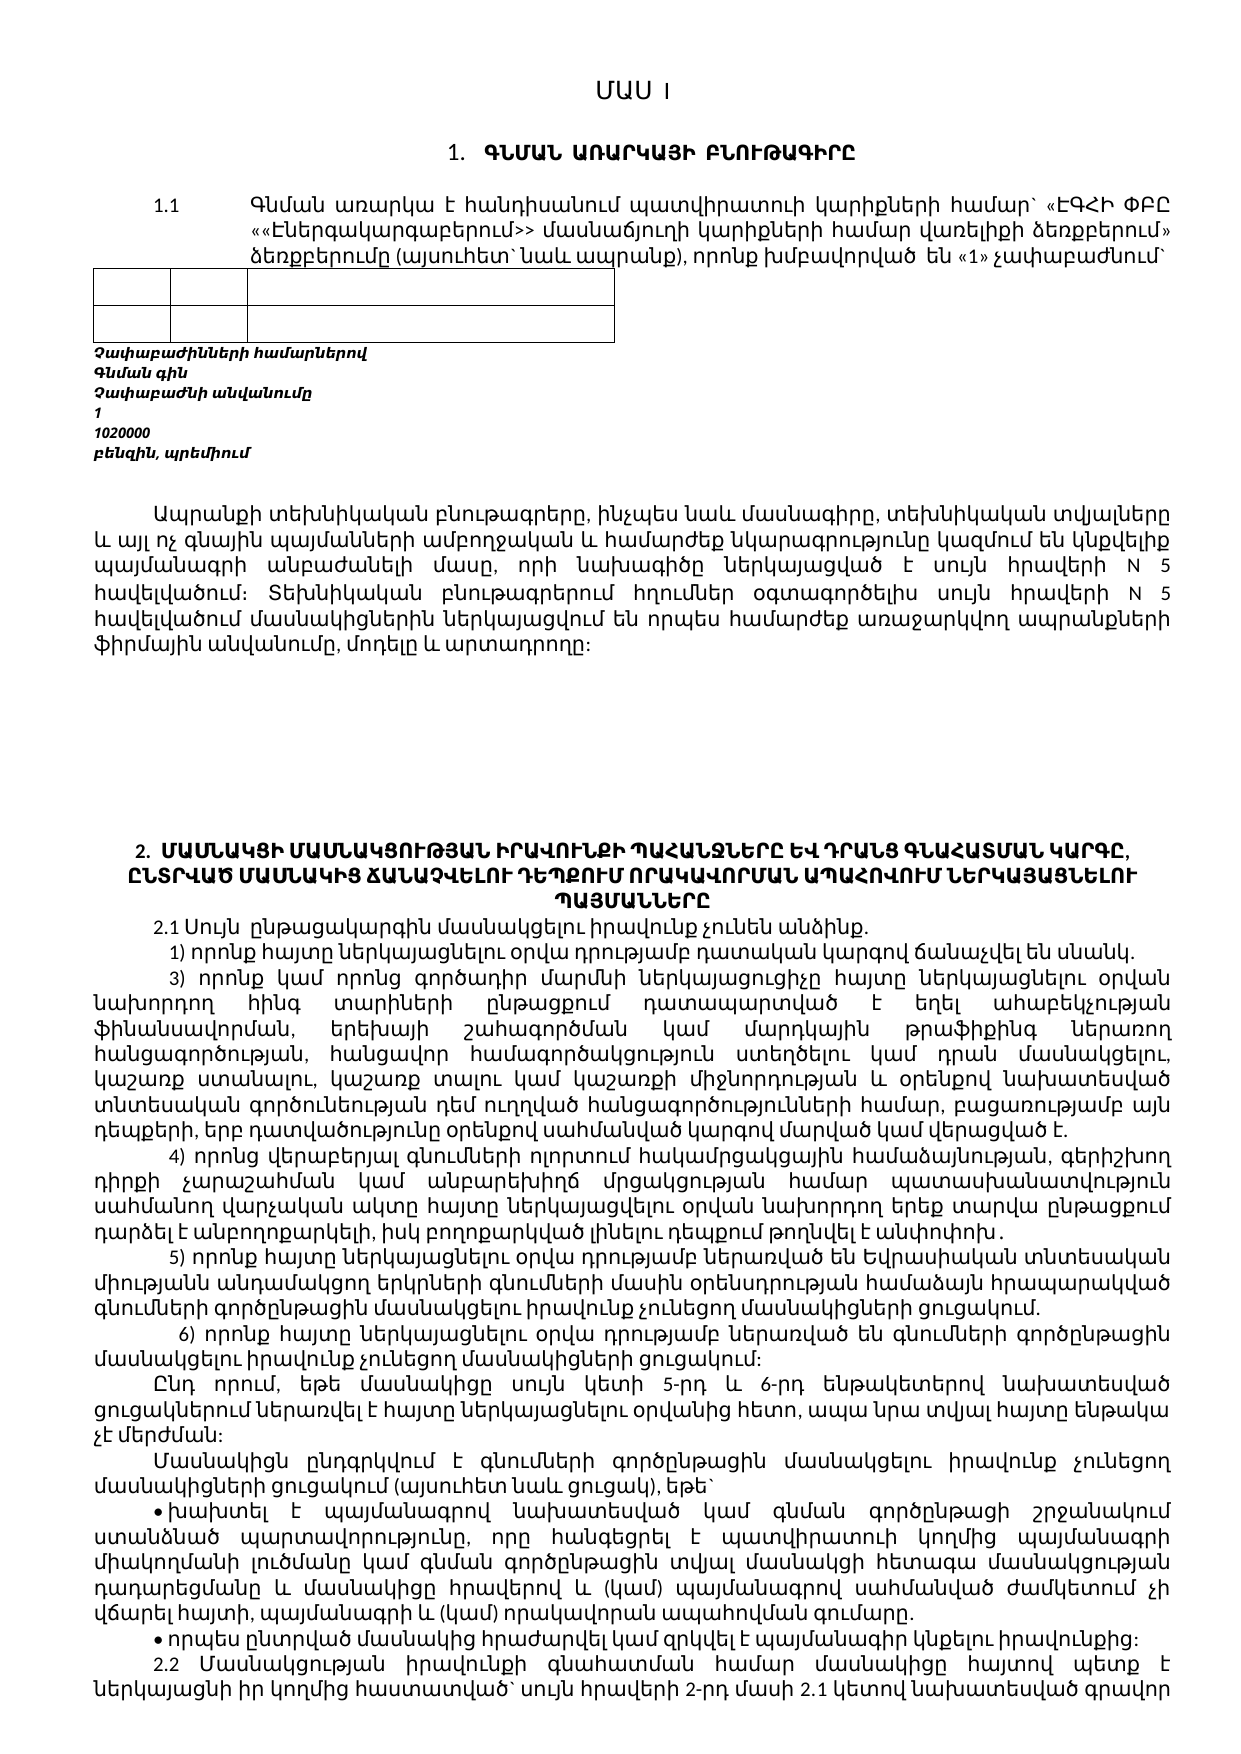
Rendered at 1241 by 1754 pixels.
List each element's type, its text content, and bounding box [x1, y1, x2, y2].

text 1) որոնք հայտը ներկայացնելու օրվա դրությամբ դատական կարգով ճանաչվել են սնանկ. [94, 939, 1171, 965]
text Ապրանքի տեխնիկական բնութագրերը, ինչպես նաև մասնագիրը, տեխնիկական տվյալները և այլ ոչ գնային պայմանների ամբողջական և համարժեք նկարագրությունը կազմում են կնքվելիք պայմանագրի անբաժանելի մասը, որի նախագիծը ներկայացված է սույն հրավերի N 5 հավելվածում։ Տեխնիկական բնութագրերում հղումներ օգտագործելիս սույն հրավերի N 5 հավելվածում մասնակիցներին ներկայացվում են որպես համարժեք առաջարկվող ապրանքների ֆիրմային անվանումը, մոդելը և արտադրողը: [94, 501, 1171, 657]
text 3) որոնք կամ որոնց գործադիր մարմնի ներկայացուցիչը հայտը ներկայացնելու օրվան նախորդող հինգ տարիների ընթացքում դատապարտված է եղել ահաբեկչության ֆինանսավորման, երեխայի շահագործման կամ մարդկային թրաֆիքինգ ներառող հանցագործության, հանցավոր համագործակցություն ստեղծելու կամ դրան մասնակցելու, կաշառք ստանալու, կաշառք տալու կամ կաշառքի միջնորդության և օրենքով նախատեսված տնտեսական գործունեության դեմ ուղղված հանցագործությունների համար, բացառությամբ այն դեպքերի, երբ դատվածությունը օրենքով սահմանված կարգով մարված կամ վերացված է. [94, 965, 1171, 1143]
text • խախտել է պայմանագրով նախատեսված կամ գնման գործընթացի շրջանակում ստանձնած պարտավորությունը, որը հանգեցրել է պատվիրատուի կողմից պայմանագրի միակողմանի լուծմանը կամ գնման գործընթացին տվյալ մասնակցի հետագա մասնակցության դադարեցմանը և մասնակիցը հրավերով և (կամ) պայմանագրով սահմանված ժամկետում չի վճարել հայտի, պայմանագրի և (կամ) որակավորան ապահովման գումարը. [94, 1499, 1171, 1626]
text 6) որոնք հայտը ներկայացնելու օրվա դրությամբ ներառված են գնումների գործընթացին մասնակցելու իրավունք չունեցող մասնակիցների ցուցակում: [94, 1321, 1171, 1372]
text • որպես ընտրված մասնակից հրաժարվել կամ զրկվել է պայմանագիր կնքելու իրավունքից: [94, 1626, 1171, 1651]
text 2. ՄԱՍՆԱԿՑԻ ՄԱՍՆԱԿՑՈՒԹՅԱՆ ԻՐԱՎՈՒՆՔԻ ՊԱՀԱՆՋՆԵՐԸ ԵՎ ԴՐԱՆՑ ԳՆԱՀԱՏՄԱՆ ԿԱՐԳԸ, ԸՆՏՐՎԱԾ ՄԱՍՆԱԿԻՑ ՃԱՆԱՉՎԵԼՈՒ ԴԵՊՔՈՒՄ ՈՐԱԿԱՎՈՐՄԱՆ ԱՊԱՀՈՎՈՒՄ ՆԵՐԿԱՅԱՑՆԵԼՈՒ ՊԱՅՄԱՆՆԵՐԸ [94, 838, 1171, 914]
subtitle Գնման առարկա է հանդիսանում պատվիրատուի կարիքների համար` «ԷԳՀԻ ՓԲԸ ««Էներգակարգաբերում>> մասնաճյուղի կարիքների համար վառելիքի ձեռքբերում» ձեռքբերումը (այսուհետ` նաև ապրանք), որոնք խմբավորված են «1» չափաբաժնում` [153, 192, 1171, 268]
text 2.1 Սույն ընթացակարգին մասնակցելու իրավունք չունեն անձինք. [94, 914, 1171, 939]
text 4) որոնց վերաբերյալ գնումների ոլորտում հակամրցակցային համաձայնության, գերիշխող դիրքի չարաշահման կամ անբարեխիղճ մրցակցության համար պատասխանատվություն սահմանող վարչական ակտը հայտը ներկայացվելու օրվան նախորդող երեք տարվա ընթացքում դարձել է անբողոքարկելի, իսկ բողոքարկված լինելու դեպքում թողնվել է անփոփոխ․ [94, 1143, 1171, 1244]
text Ընդ որում, եթե մասնակիցը սույն կետի 5-րդ և 6-րդ ենթակետերով նախատեսված ցուցակներում ներառվել է հայտը ներկայացնելու օրվանից հետո, ապա նրա տվյալ հայտը ենթակա չէ մերժման: [94, 1372, 1171, 1448]
text 5) որոնք հայտը ներկայացնելու օրվա դրությամբ ներառված են Եվրասիական տնտեսական միությանն անդամակցող երկրների գնումների մասին օրենսդրության համաձայն հրապարակված գնումների գործընթացին մասնակցելու իրավունք չունեցող մասնակիցների ցուցակում. [94, 1244, 1171, 1321]
text ՄԱՍ I [94, 75, 1171, 106]
list ԳՆՄԱՆ ԱՌԱՐԿԱՅԻ ԲՆՈՒԹԱԳԻՐԸ [131, 136, 1171, 167]
text Մասնակիցն ընդգրկվում է գնումների գործընթացին մասնակցելու իրավունք չունեցող մասնակիցների ցուցակում (այսուհետ նաև ցուցակ), եթե` [94, 1448, 1171, 1499]
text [94, 1651, 1171, 1702]
